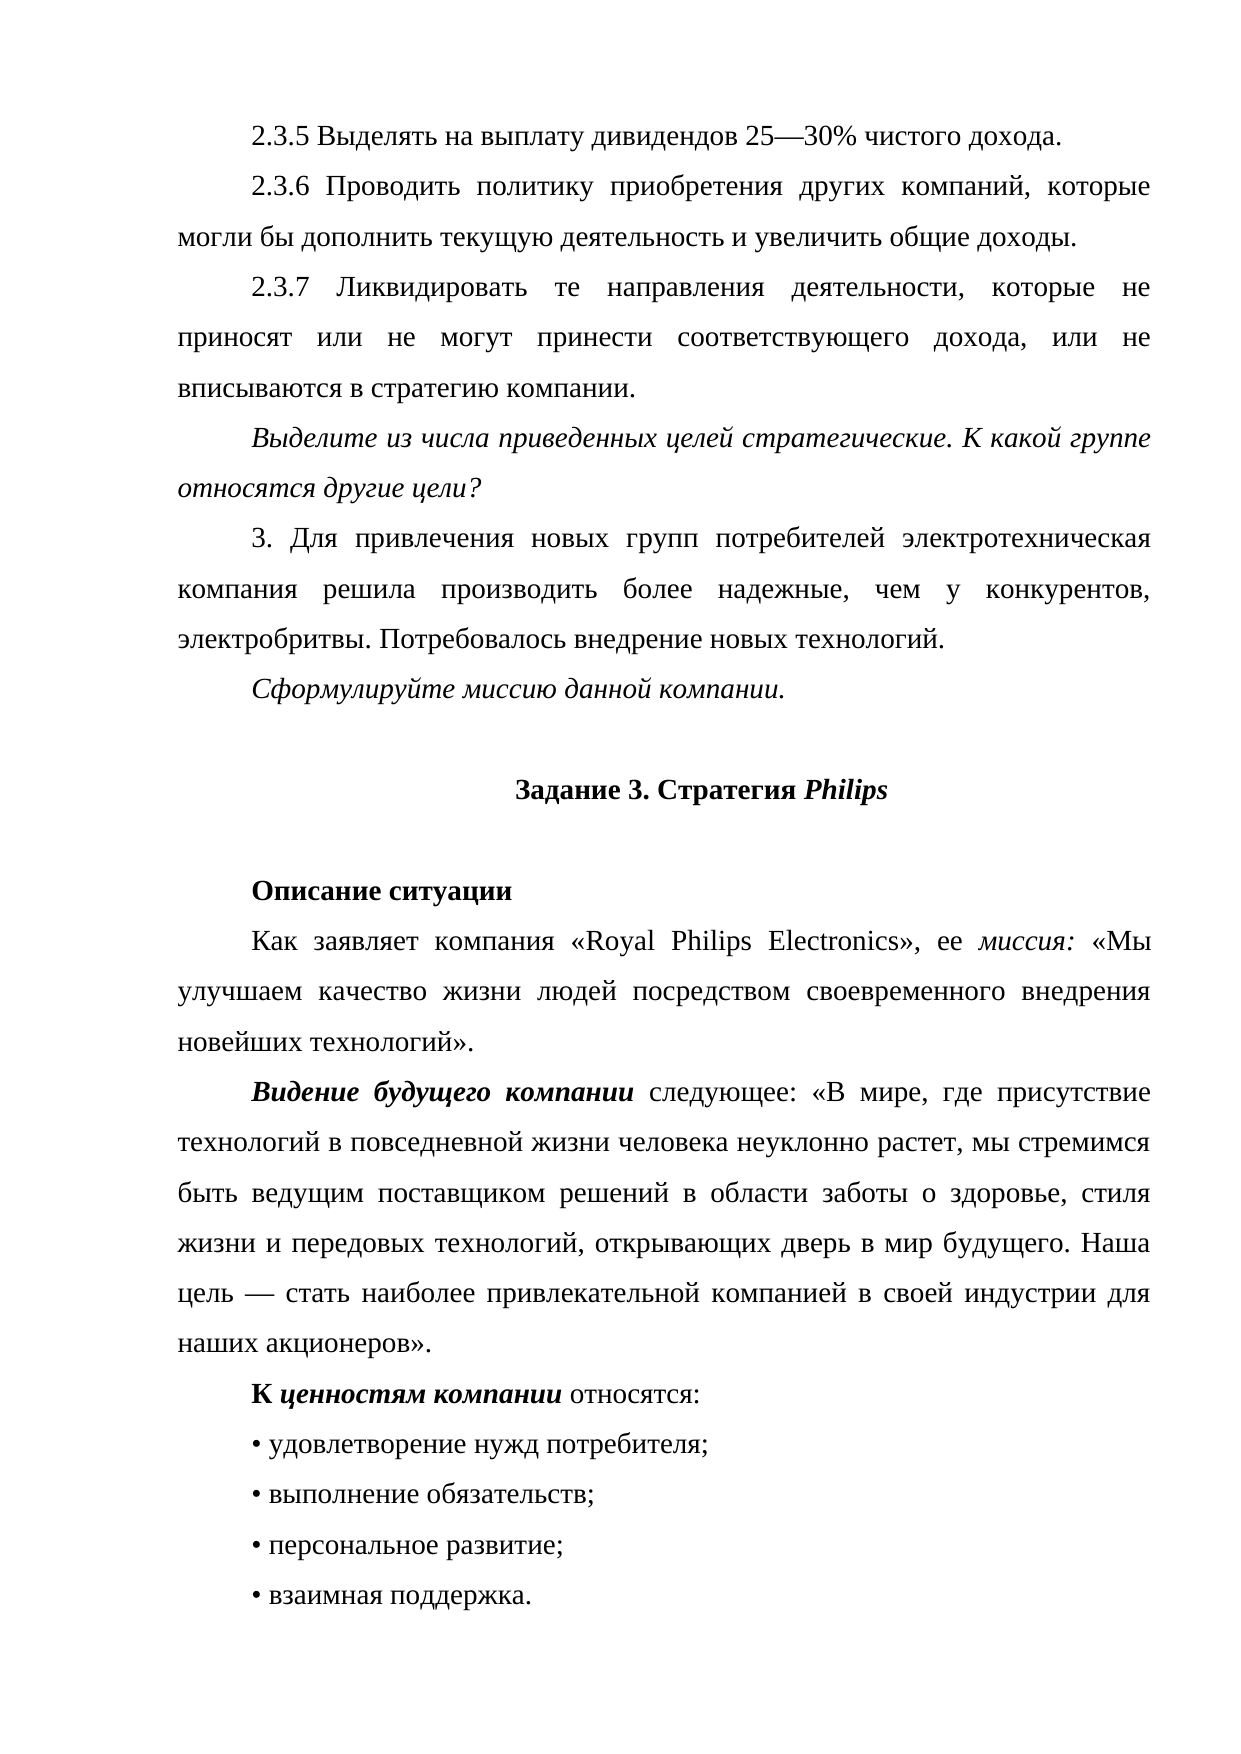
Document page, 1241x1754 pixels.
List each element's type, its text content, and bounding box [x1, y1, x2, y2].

text 2.3.6 Проводить политику приобретения других компаний, которые могли бы дополнить текущую деятельность и увеличить общие доходы. [177, 168, 1152, 252]
text Сформулируйте миссию данной компании. [177, 672, 1152, 705]
text Описание ситуации [177, 873, 1152, 906]
text Видение будущего компании следующее: «В мире, где присутствие технологий в повседневной жизни человека неуклонно растет, мы стремимся быть ведущим поставщиком решений в области заботы о здоровье, стиля жизни и передовых технологий, открывающих дверь в мир будущего. Наша цель — стать наиболее привлекательной компанией в своей индустрии для наших акционеров». [177, 1074, 1152, 1359]
text Выделите из числа приведенных целей стратегические. К какой группе относятся другие цели? [177, 420, 1152, 504]
text Задание 3. Стратегия Philips [177, 772, 1152, 806]
text • удовлетворение нужд потребителя; [177, 1426, 1152, 1460]
text 2.3.5 Выделять на выплату дивидендов 25—30% чистого дохода. [177, 118, 1152, 152]
text • взаимная поддержка. [177, 1577, 1152, 1611]
text 3. Для привлечения новых групп потребителей электротехническая компания решила производить более надежные, чем у конкурентов, электробритвы. Потребовалось внедрение новых технологий. [177, 521, 1152, 655]
text • персональное развитие; [177, 1527, 1152, 1560]
text К ценностям компании относятся: [177, 1376, 1152, 1409]
text Как заявляет компания «Royal Philips Electronics», ее миссия: «Мы улучшаем качество жизни людей посредством своевременного внедрения новейших технологий». [177, 923, 1152, 1057]
text 2.3.7 Ликвидировать те направления деятельности, которые не приносят или не могут принести соответствующего дохода, или не вписываются в стратегию компании. [177, 269, 1152, 403]
text • выполнение обязательств; [177, 1477, 1152, 1510]
